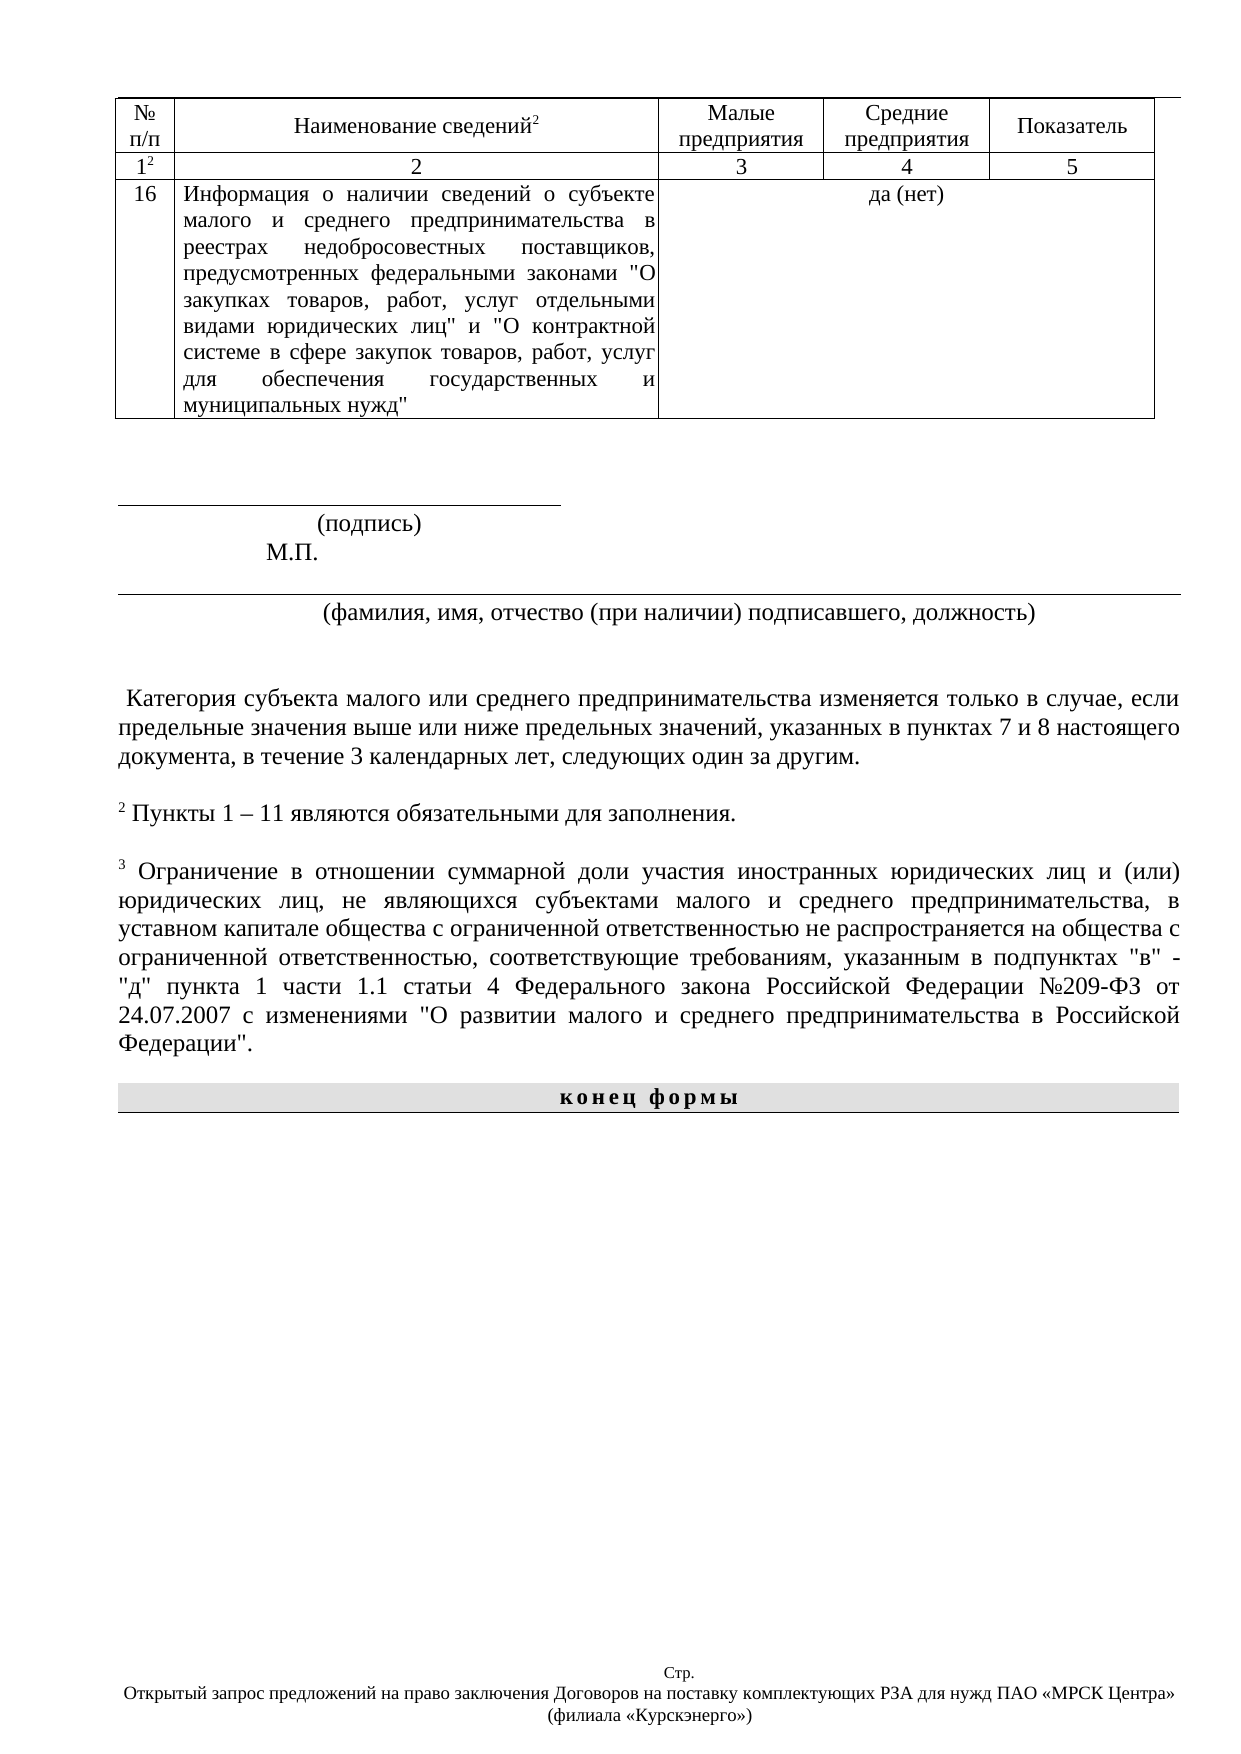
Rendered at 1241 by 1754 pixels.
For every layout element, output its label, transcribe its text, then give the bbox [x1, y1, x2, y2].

table_cell 5 [990, 153, 1154, 179]
text М.П. [207, 537, 1181, 565]
text 2 Пункты 1 – 11 являются обязательными для заполнения. [118, 798, 1181, 827]
table_header Показатель [990, 99, 1154, 152]
table_cell 3 [659, 153, 823, 179]
table_cell 4 [824, 153, 989, 179]
table_header № п/п [116, 99, 174, 152]
table_cell Информация о наличии сведений о субъекте малого и среднего предпринимательства в реестрах недобросовестных поставщиков, предусмотренных федеральными законами "О закупках товаров, работ, услуг отдельными видами юридических лиц" и "О контрактной системе в сфере закупок товаров, работ, услуг для обеспечения государственных и муниципальных нужд" [175, 180, 658, 417]
table_cell 16 [116, 180, 174, 417]
table_cell да (нет) [659, 180, 1154, 417]
text конец формы [118, 1083, 1179, 1112]
text Категория субъекта малого или среднего предпринимательства изменяется только в случае, если предельные значения выше или ниже предельных значений, указанных в пунктах 7 и 8 настоящего документа, в течение 3 календарных лет, следующих один за другим. [118, 683, 1181, 770]
table_header Средние предприятия [824, 99, 989, 152]
text (фамилия, имя, отчество (при наличии) подписавшего, должность) [118, 595, 1181, 626]
table_cell 2 [175, 153, 658, 179]
table_header Малые предприятия [659, 99, 823, 152]
table_header Наименование сведений2 [175, 99, 658, 152]
text (подпись) [118, 506, 561, 537]
table_cell 12 [116, 153, 174, 179]
text 3 Ограничение в отношении суммарной доли участия иностранных юридических лиц и (или) юридических лиц, не являющихся субъектами малого и среднего предпринимательства, в уставном капитале общества с ограниченной ответственностью не распространяется на общества с ограниченной ответственностью, соответствующие требованиям, указанным в подпунктах "в" - "д" пункта 1 части 1.1 статьи 4 Федерального закона Российской Федерации №209-ФЗ от 24.07.2007 с изменениями "О развитии малого и среднего предпринимательства в Российской Федерации". [118, 856, 1181, 1057]
